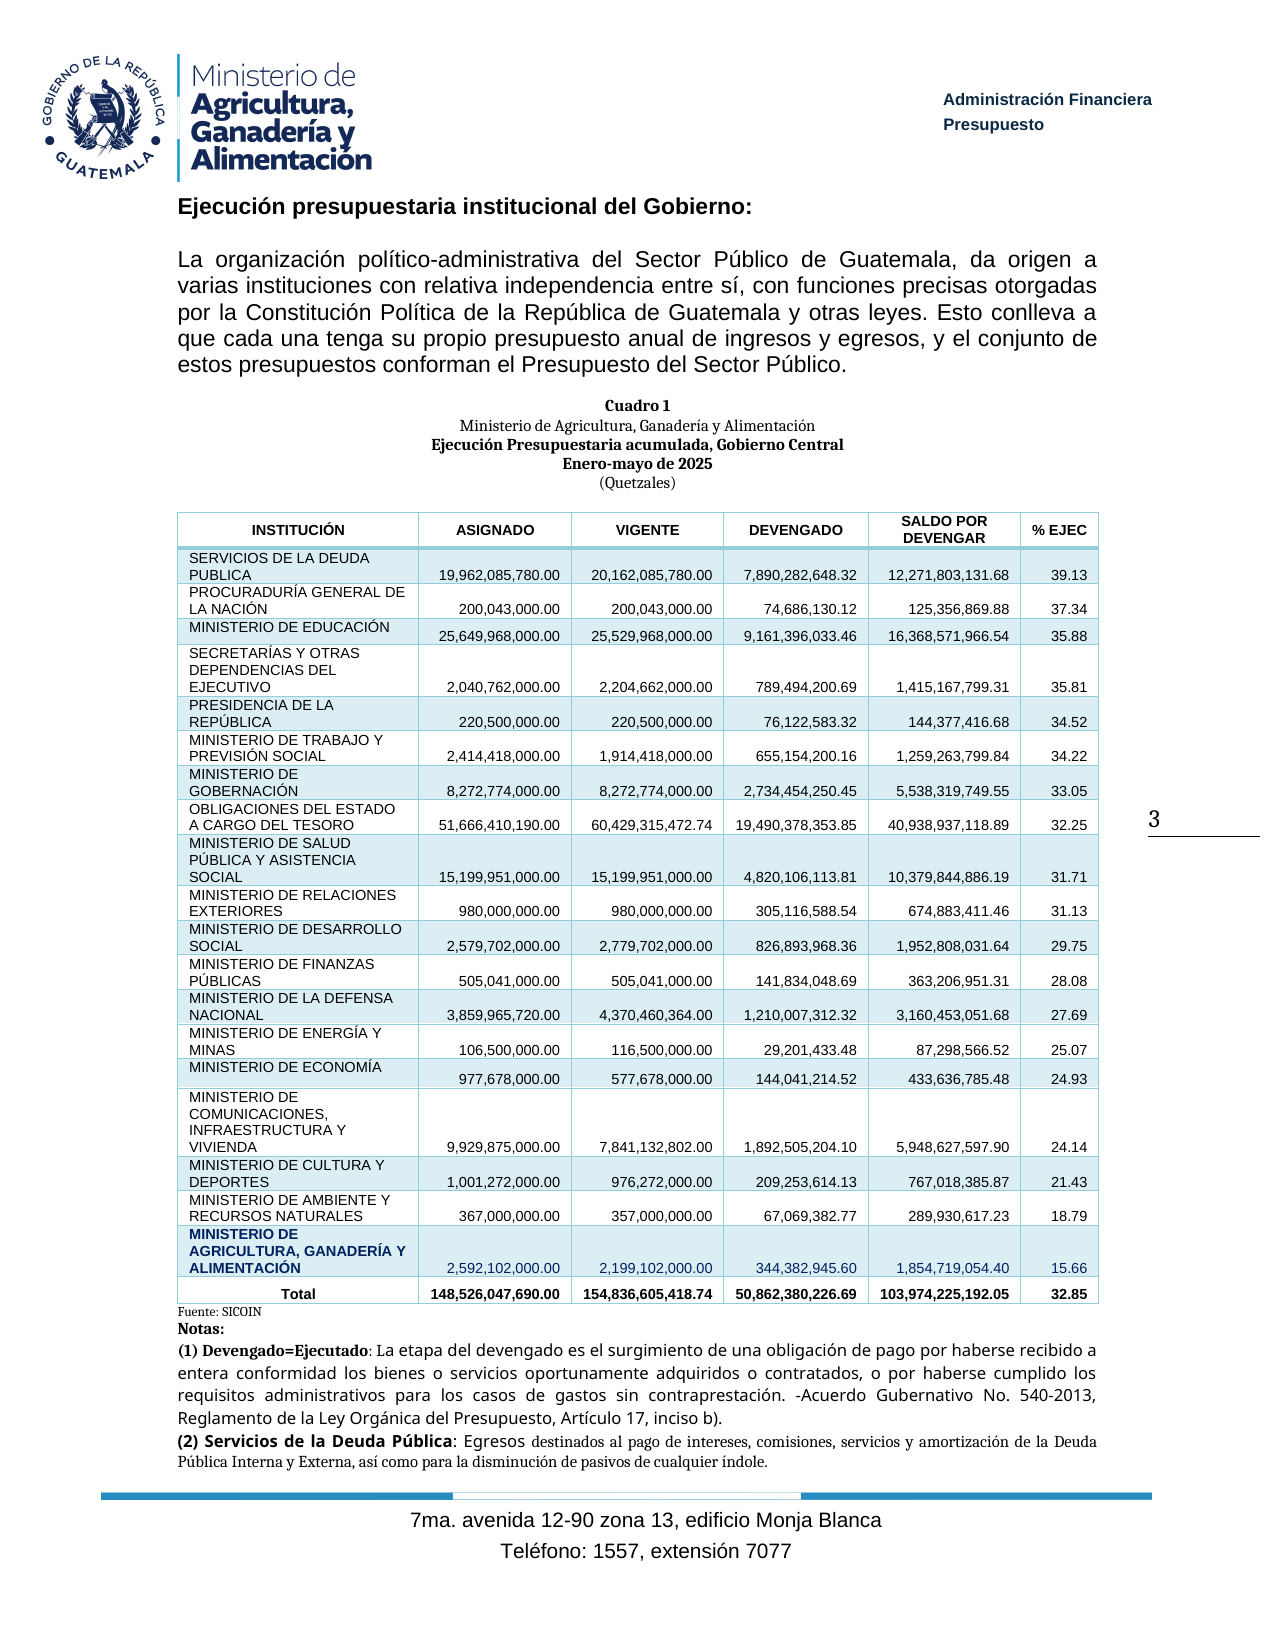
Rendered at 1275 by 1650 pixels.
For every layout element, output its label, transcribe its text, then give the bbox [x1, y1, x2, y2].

table_cell 1,854,719,054.40 [869, 1226, 1020, 1276]
table_cell 7,890,282,648.32 [724, 550, 868, 583]
table_cell 31.13 [1021, 886, 1098, 920]
table_cell 2,199,102,000.00 [572, 1226, 723, 1276]
table_cell 3,859,965,720.00 [419, 990, 571, 1023]
table_cell 977,678,000.00 [419, 1059, 571, 1087]
table_cell 577,678,000.00 [572, 1059, 723, 1087]
table_cell 220,500,000.00 [419, 697, 571, 730]
table_cell 4,820,106,113.81 [724, 835, 868, 885]
table_cell 1,914,418,000.00 [572, 731, 723, 765]
table_cell 27.69 [1021, 990, 1098, 1023]
table_cell MINISTERIO DE LA DEFENSA NACIONAL [178, 990, 418, 1023]
table_cell MINISTERIO DE RELACIONES EXTERIORES [178, 886, 418, 920]
table_cell 8,272,774,000.00 [419, 766, 571, 799]
table_cell 29,201,433.48 [724, 1025, 868, 1058]
table_cell 148,526,047,690.00 [419, 1277, 571, 1303]
table_header % EJEC [1021, 513, 1098, 546]
table_cell 5,948,627,597.90 [869, 1089, 1020, 1156]
table_header VIGENTE [572, 513, 723, 546]
table_cell 19,962,085,780.00 [419, 550, 571, 583]
table_cell 20,162,085,780.00 [572, 550, 723, 583]
table_cell 67,069,382.77 [724, 1191, 868, 1225]
table_cell 15.66 [1021, 1226, 1098, 1276]
text La organización político-administrativa del Sector Público de Guatemala, da origen a varias instituciones con relativa independencia entre sí, con funciones precisas otorgadas por la Constitución Política de la República de Guatemala y otras leyes. Esto conlleva a que cada una tenga su propio presupuesto anual de ingresos y egresos, y el conjunto de estos presupuestos conforman el Presupuesto del Sector Público. [177, 246, 1098, 378]
table_cell MINISTERIO DE ECONOMÍA [178, 1059, 418, 1087]
table_cell 34.22 [1021, 731, 1098, 765]
table_cell 289,930,617.23 [869, 1191, 1020, 1225]
table_cell 106,500,000.00 [419, 1025, 571, 1058]
table_cell 1,892,505,204.10 [724, 1089, 868, 1156]
table_cell 60,429,315,472.74 [572, 800, 723, 834]
table_cell 19,490,378,353.85 [724, 800, 868, 834]
table_cell 32.85 [1021, 1277, 1098, 1303]
table_cell 976,272,000.00 [572, 1157, 723, 1190]
table_cell 15,199,951,000.00 [572, 835, 723, 885]
text Notas: [177, 1319, 1098, 1338]
table_cell 674,883,411.46 [869, 886, 1020, 920]
table_cell 10,379,844,886.19 [869, 835, 1020, 885]
text (Quetzales) [177, 473, 1098, 493]
text (2) Servicios de la Deuda Pública: Egresos destinados al pago de intereses, comisiones, servicios y amortización de la Deuda Pública Interna y Externa, así como para la disminución de pasivos de cualquier índole. [177, 1429, 1098, 1471]
table_cell 7,841,132,802.00 [572, 1089, 723, 1156]
text Ejecución presupuestaria institucional del Gobierno: [177, 193, 1098, 219]
table_cell MINISTERIO DE FINANZAS PÚBLICAS [178, 955, 418, 989]
table_cell 2,579,702,000.00 [419, 921, 571, 954]
table_cell 39.13 [1021, 550, 1098, 583]
table_cell 16,368,571,966.54 [869, 619, 1020, 644]
table_cell 28.08 [1021, 955, 1098, 989]
table_cell 433,636,785.48 [869, 1059, 1020, 1087]
table_cell 37.34 [1021, 584, 1098, 618]
text Cuadro 1 [177, 397, 1098, 416]
table_cell 1,259,263,799.84 [869, 731, 1020, 765]
text Ejecución Presupuestaria acumulada, Gobierno Central [177, 435, 1098, 454]
table_cell 209,253,614.13 [724, 1157, 868, 1190]
table_cell 76,122,583.32 [724, 697, 868, 730]
table_cell MINISTERIO DE AGRICULTURA, GANADERÍA Y ALIMENTACIÓN [178, 1226, 418, 1276]
table_cell 200,043,000.00 [572, 584, 723, 618]
table_cell 144,041,214.52 [724, 1059, 868, 1087]
table_cell 8,272,774,000.00 [572, 766, 723, 799]
table_cell 141,834,048.69 [724, 955, 868, 989]
table_cell 87,298,566.52 [869, 1025, 1020, 1058]
table_cell 2,592,102,000.00 [419, 1226, 571, 1276]
table_cell 12,271,803,131.68 [869, 550, 1020, 583]
text Ministerio de Agricultura, Ganadería y Alimentación [177, 416, 1098, 435]
text Fuente: SICOIN [177, 1304, 1098, 1319]
table_cell 220,500,000.00 [572, 697, 723, 730]
table_cell PRESIDENCIA DE LA REPÚBLICA [178, 697, 418, 730]
table_cell 9,929,875,000.00 [419, 1089, 571, 1156]
table_cell 505,041,000.00 [572, 955, 723, 989]
table_cell 767,018,385.87 [869, 1157, 1020, 1190]
table_header INSTITUCIÓN [178, 513, 418, 546]
table_cell 363,206,951.31 [869, 955, 1020, 989]
table_cell 51,666,410,190.00 [419, 800, 571, 834]
table_cell 2,779,702,000.00 [572, 921, 723, 954]
text (1) Devengado=Ejecutado: La etapa del devengado es el surgimiento de una obligación de pago por haberse recibido a entera conformidad los bienes o servicios oportunamente adquiridos o contratados, o por haberse cumplido los requisitos administrativos para los casos de gastos sin contraprestación. -Acuerdo Gubernativo No. 540-2013, Reglamento de la Ley Orgánica del Presupuesto, Artículo 17, inciso b). [177, 1338, 1098, 1429]
table_cell 25,529,968,000.00 [572, 619, 723, 644]
table_cell 357,000,000.00 [572, 1191, 723, 1225]
table_cell 5,538,319,749.55 [869, 766, 1020, 799]
table_cell 1,210,007,312.32 [724, 990, 868, 1023]
table_cell 367,000,000.00 [419, 1191, 571, 1225]
table_header DEVENGADO [724, 513, 868, 546]
table_cell 305,116,588.54 [724, 886, 868, 920]
table_cell 125,356,869.88 [869, 584, 1020, 618]
table_cell 116,500,000.00 [572, 1025, 723, 1058]
table_cell MINISTERIO DE EDUCACIÓN [178, 619, 418, 644]
table_cell 655,154,200.16 [724, 731, 868, 765]
table_cell 4,370,460,364.00 [572, 990, 723, 1023]
table_cell 789,494,200.69 [724, 645, 868, 696]
table_cell 980,000,000.00 [419, 886, 571, 920]
table_cell MINISTERIO DE DESARROLLO SOCIAL [178, 921, 418, 954]
table_cell 74,686,130.12 [724, 584, 868, 618]
table_cell 2,040,762,000.00 [419, 645, 571, 696]
table_cell MINISTERIO DE GOBERNACIÓN [178, 766, 418, 799]
table_cell 21.43 [1021, 1157, 1098, 1190]
table_cell MINISTERIO DE AMBIENTE Y RECURSOS NATURALES [178, 1191, 418, 1225]
table_cell PROCURADURÍA GENERAL DE LA NACIÓN [178, 584, 418, 618]
picture [32, 46, 386, 192]
table_cell 15,199,951,000.00 [419, 835, 571, 885]
text Enero-mayo de 2025 [177, 454, 1098, 473]
table_cell 33.05 [1021, 766, 1098, 799]
table_cell 1,415,167,799.31 [869, 645, 1020, 696]
table_cell 34.52 [1021, 697, 1098, 730]
table_cell MINISTERIO DE TRABAJO Y PREVISIÓN SOCIAL [178, 731, 418, 765]
table_cell 200,043,000.00 [419, 584, 571, 618]
table_cell 25.07 [1021, 1025, 1098, 1058]
table_cell 154,836,605,418.74 [572, 1277, 723, 1303]
table_cell SECRETARÍAS Y OTRAS DEPENDENCIAS DEL EJECUTIVO [178, 645, 418, 696]
table_cell 2,204,662,000.00 [572, 645, 723, 696]
table_header ASIGNADO [419, 513, 571, 546]
table_cell 505,041,000.00 [419, 955, 571, 989]
table_cell 1,001,272,000.00 [419, 1157, 571, 1190]
table_cell MINISTERIO DE COMUNICACIONES, INFRAESTRUCTURA Y VIVIENDA [178, 1089, 418, 1156]
table_cell MINISTERIO DE CULTURA Y DEPORTES [178, 1157, 418, 1190]
table_cell 35.88 [1021, 619, 1098, 644]
table_cell 9,161,396,033.46 [724, 619, 868, 644]
table_cell SERVICIOS DE LA DEUDA PUBLICA [178, 550, 418, 583]
table_cell Total [178, 1277, 418, 1303]
table_cell 18.79 [1021, 1191, 1098, 1225]
table_cell 1,952,808,031.64 [869, 921, 1020, 954]
picture [0, 1483, 1264, 1509]
table_cell 32.25 [1021, 800, 1098, 834]
table_cell 35.81 [1021, 645, 1098, 696]
table_cell 24.93 [1021, 1059, 1098, 1087]
table_cell 2,734,454,250.45 [724, 766, 868, 799]
table_cell 103,974,225,192.05 [869, 1277, 1020, 1303]
table_cell 31.71 [1021, 835, 1098, 885]
table_cell 24.14 [1021, 1089, 1098, 1156]
table_cell 50,862,380,226.69 [724, 1277, 868, 1303]
table_cell 2,414,418,000.00 [419, 731, 571, 765]
table_cell 29.75 [1021, 921, 1098, 954]
table_cell 40,938,937,118.89 [869, 800, 1020, 834]
table_cell MINISTERIO DE SALUD PÚBLICA Y ASISTENCIA SOCIAL [178, 835, 418, 885]
table_cell 25,649,968,000.00 [419, 619, 571, 644]
table_cell 980,000,000.00 [572, 886, 723, 920]
table_cell OBLIGACIONES DEL ESTADO A CARGO DEL TESORO [178, 800, 418, 834]
table_cell MINISTERIO DE ENERGÍA Y MINAS [178, 1025, 418, 1058]
table_header SALDO POR DEVENGAR [869, 513, 1020, 546]
table_cell 3,160,453,051.68 [869, 990, 1020, 1023]
table_cell 144,377,416.68 [869, 697, 1020, 730]
table_cell 344,382,945.60 [724, 1226, 868, 1276]
table_cell 826,893,968.36 [724, 921, 868, 954]
